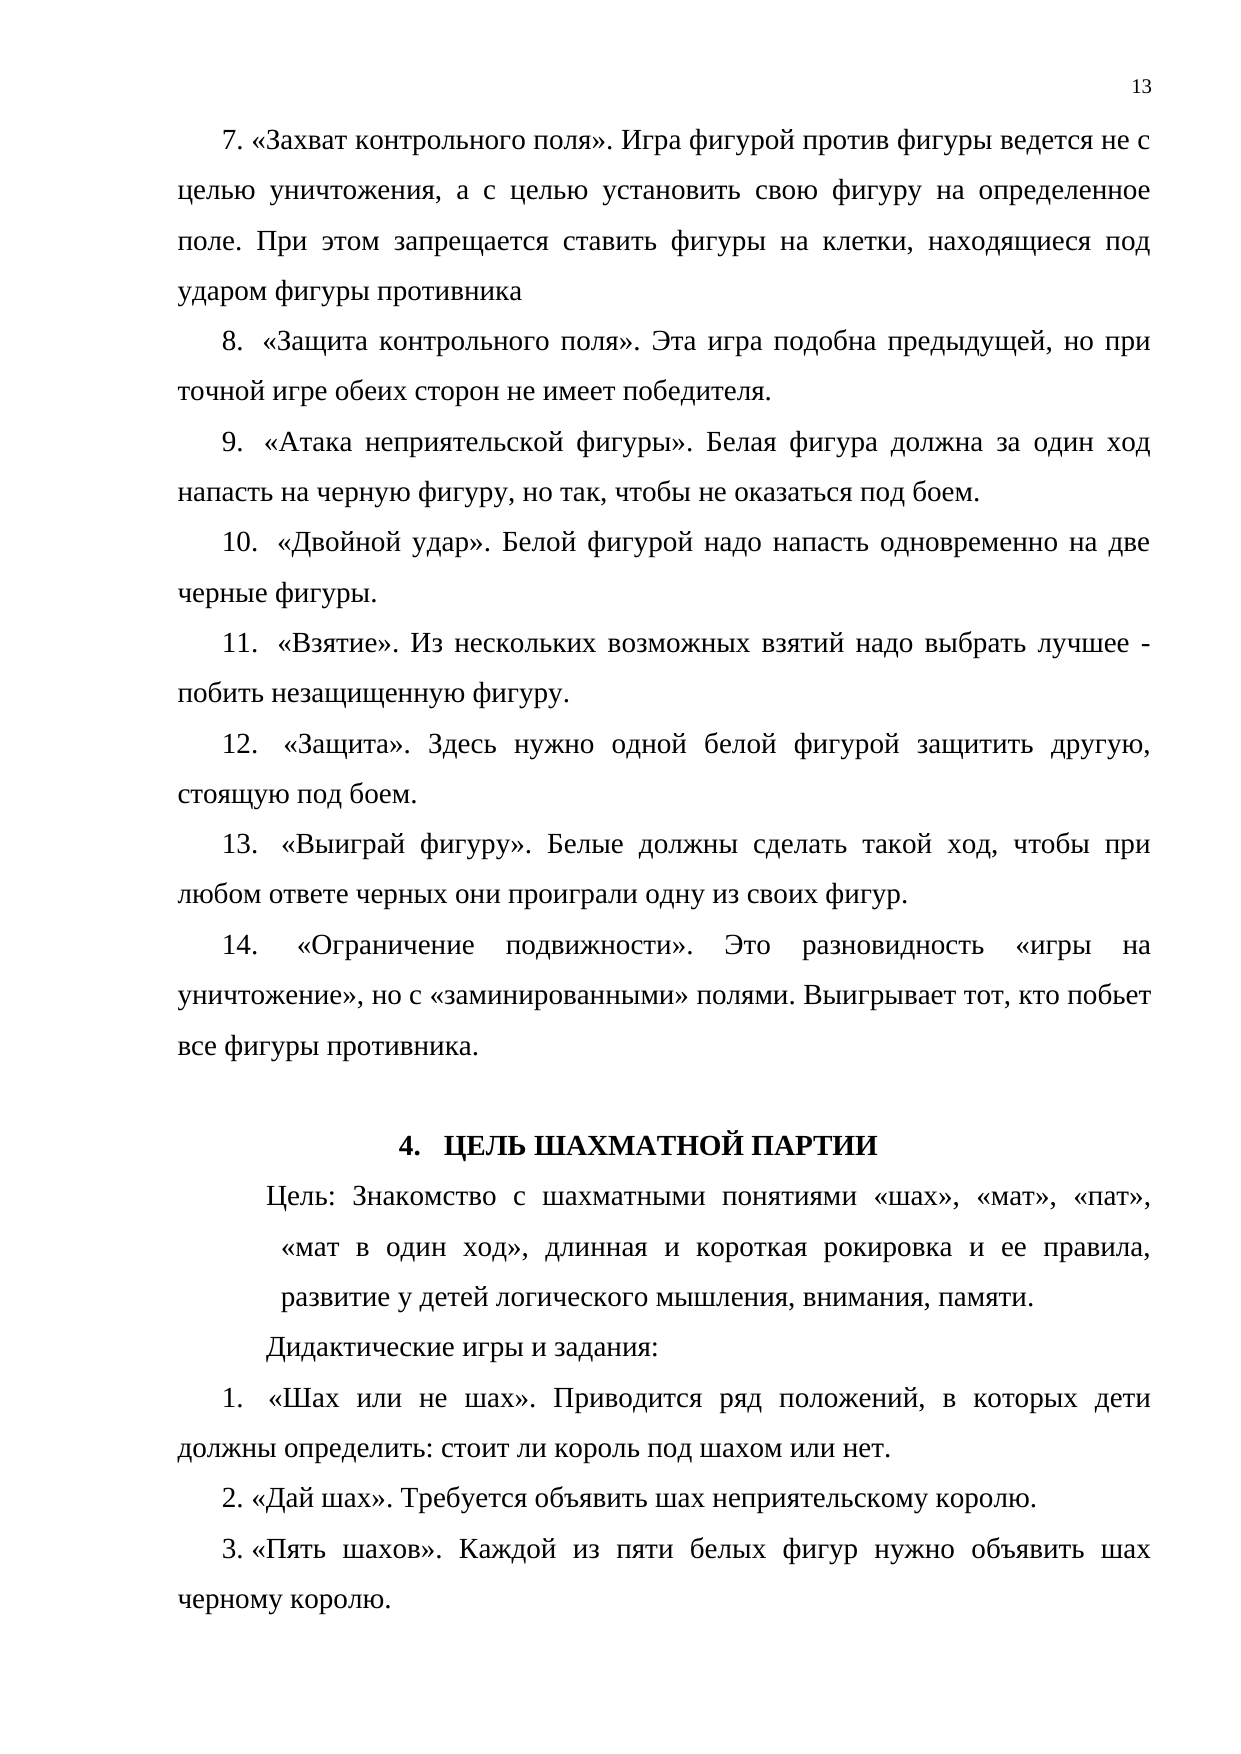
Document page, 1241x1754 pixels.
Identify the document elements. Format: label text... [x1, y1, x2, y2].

text Дидактические игры и задания: [266, 1329, 1152, 1363]
list «Атака неприятельской фигуры». Белая фигура должна за один ход напасть на черную фигуру, но так, чтобы не оказаться под боем. [177, 424, 1152, 508]
list «Захват контрольного поля». Игра фигурой против фигуры ведется не с целью уничтожения, а с целью установить свою фигуру на определенное поле. При этом запрещается ставить фигуры на клетки, находящиеся под ударом фигуры противника [177, 122, 1152, 306]
list «Взятие». Из нескольких возможных взятий надо выбрать лучшее -побить незащищенную фигуру. [177, 625, 1152, 709]
list «Пять шахов». Каждой из пяти белых фигур нужно объявить шах черному королю. [177, 1531, 1152, 1614]
list «Ограничение подвижности». Это разновидность «игры на уничтожение», но с «заминированными» полями. Выигрывает тот, кто побьет все фигуры противника. [177, 927, 1152, 1061]
list «Выиграй фигуру». Белые должны сделать такой ход, чтобы при любом ответе черных они проиграли одну из своих фигур. [177, 826, 1152, 910]
list «Защита контрольного поля». Эта игра подобна предыдущей, но при точной игре обеих сторон не имеет победителя. [177, 323, 1152, 407]
list «Дай шах». Требуется объявить шах неприятельскому королю. [177, 1480, 1152, 1514]
list «Защита». Здесь нужно одной белой фигурой защитить другую, стоящую под боем. [177, 726, 1152, 809]
list ЦЕЛЬ ШАХМАТНОЙ ПАРТИИ [399, 1128, 1152, 1162]
list «Двойной удар». Белой фигурой надо напасть одновременно на две черные фигуры. [177, 524, 1152, 608]
text Цель: Знакомство с шахматными понятиями «шах», «мат», «пат», «мат в один ход», длинная и короткая рокировка и ее правила, развитие у детей логического мышления, внимания, памяти. [266, 1178, 1152, 1313]
list «Шах или не шах». Приводится ряд положений, в которых дети должны определить: стоит ли король под шахом или нет. [177, 1380, 1152, 1464]
